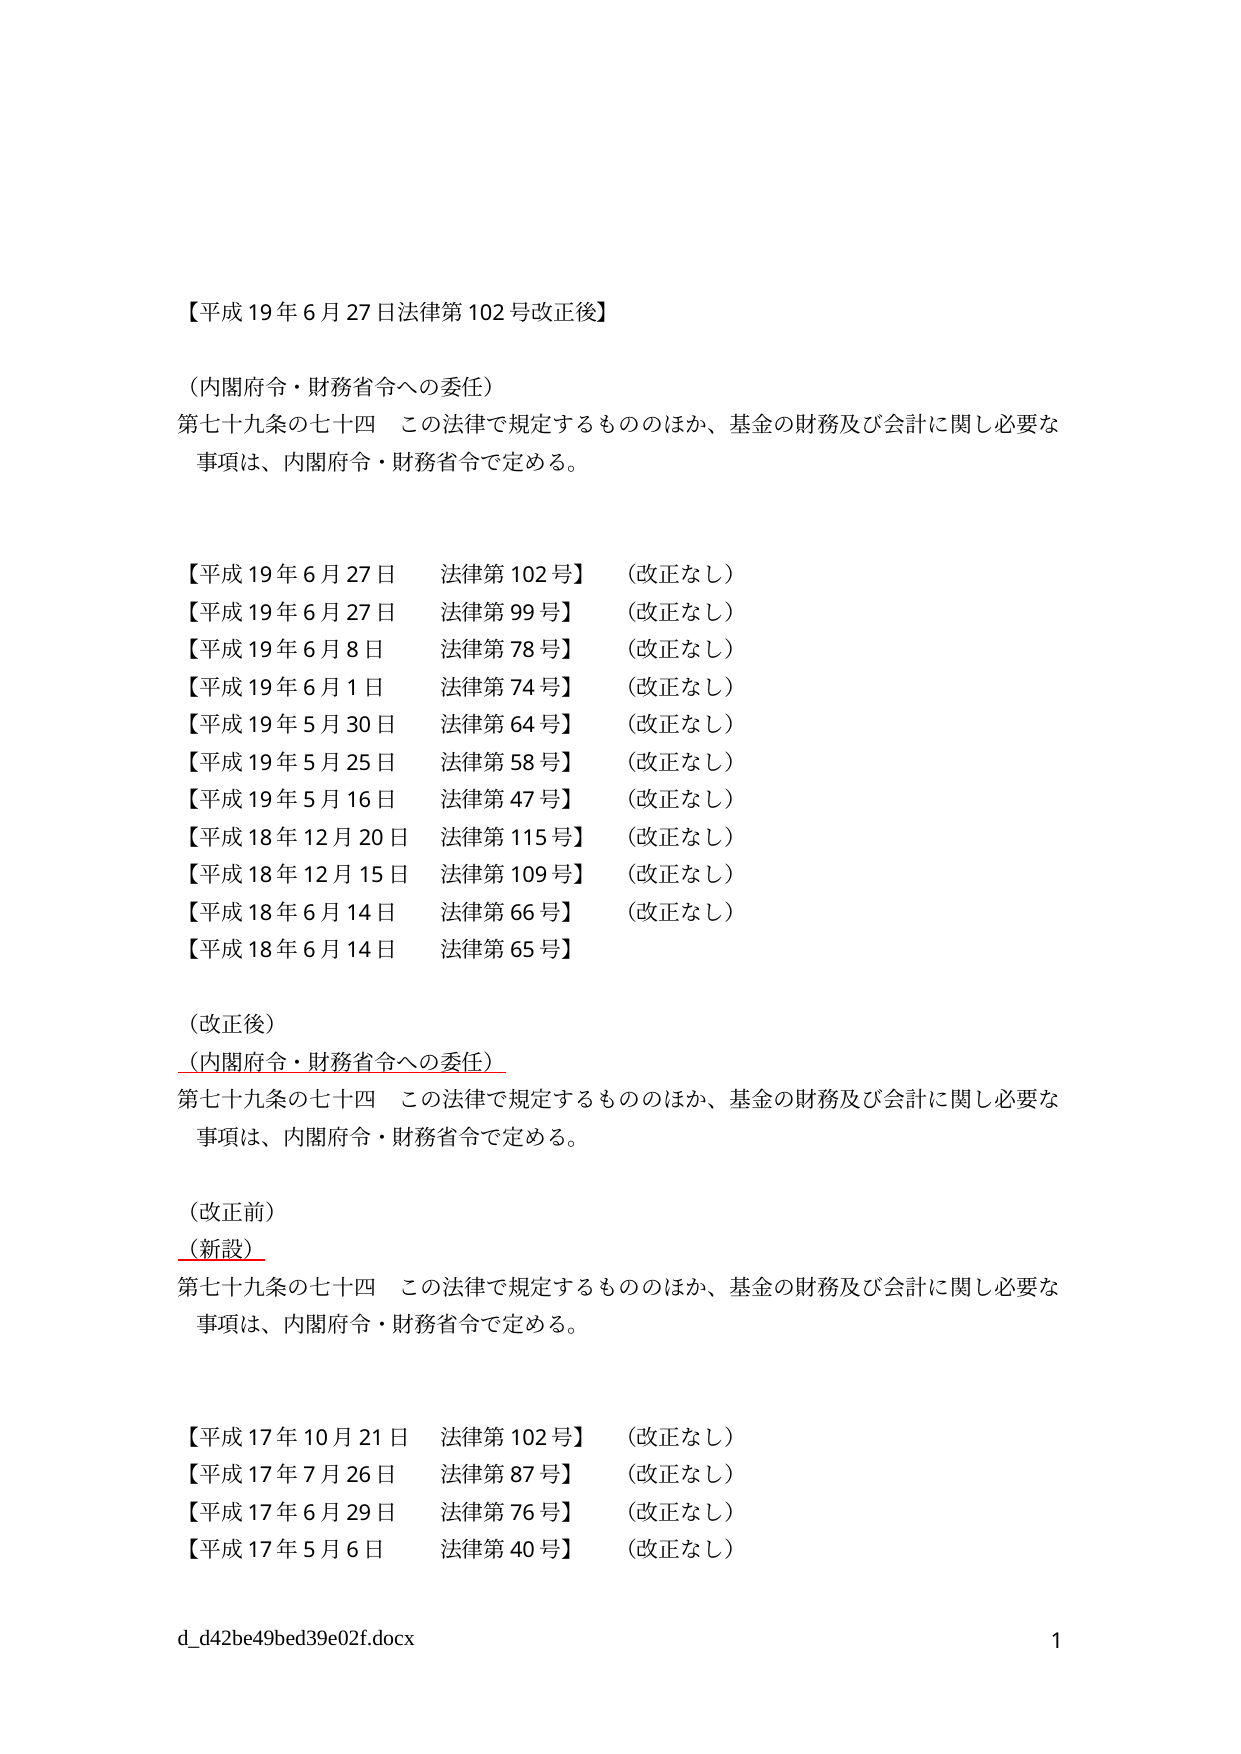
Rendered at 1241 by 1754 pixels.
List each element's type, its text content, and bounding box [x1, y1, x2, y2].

text 【平成19年5月30日 法律第64号】 （改正なし） [177, 704, 1063, 742]
text 【平成18年12月20日 法律第115号】 （改正なし） [177, 817, 1063, 854]
text （内閣府令・財務省令への委任） [177, 367, 1063, 404]
text 【平成17年6月29日 法律第76号】 （改正なし） [177, 1492, 1063, 1529]
text 【平成19年6月27日 法律第102号】 （改正なし） [177, 554, 1063, 592]
text 第七十九条の七十四 この法律で規定するもののほか、基金の財務及び会計に関し必要な事項は、内閣府令・財務省令で定める。 [177, 1267, 1063, 1342]
text 第七十九条の七十四 この法律で規定するもののほか、基金の財務及び会計に関し必要な事項は、内閣府令・財務省令で定める。 [177, 1079, 1063, 1154]
text （改正前） [177, 1192, 1063, 1229]
text 【平成17年7月26日 法律第87号】 （改正なし） [177, 1454, 1063, 1492]
text 【平成17年10月21日 法律第102号】 （改正なし） [177, 1417, 1063, 1454]
text 【平成17年5月6日 法律第40号】 （改正なし） [177, 1529, 1063, 1567]
text 【平成19年6月27日法律第102号改正後】 [177, 292, 1063, 329]
text 【平成18年6月14日 法律第66号】 （改正なし） [177, 892, 1063, 929]
text 【平成19年6月1日 法律第74号】 （改正なし） [177, 667, 1063, 704]
text 【平成19年5月25日 法律第58号】 （改正なし） [177, 742, 1063, 779]
text 【平成19年6月27日 法律第99号】 （改正なし） [177, 592, 1063, 629]
text （改正後） [177, 1004, 1063, 1042]
text （新設） [177, 1229, 1063, 1267]
text 【平成18年12月15日 法律第109号】 （改正なし） [177, 854, 1063, 892]
text （内閣府令・財務省令への委任） [177, 1042, 1063, 1079]
text 【平成18年6月14日 法律第65号】 [177, 929, 1063, 967]
text 第七十九条の七十四 この法律で規定するもののほか、基金の財務及び会計に関し必要な事項は、内閣府令・財務省令で定める。 [177, 404, 1063, 479]
text 【平成19年5月16日 法律第47号】 （改正なし） [177, 779, 1063, 817]
text 【平成19年6月8日 法律第78号】 （改正なし） [177, 629, 1063, 667]
